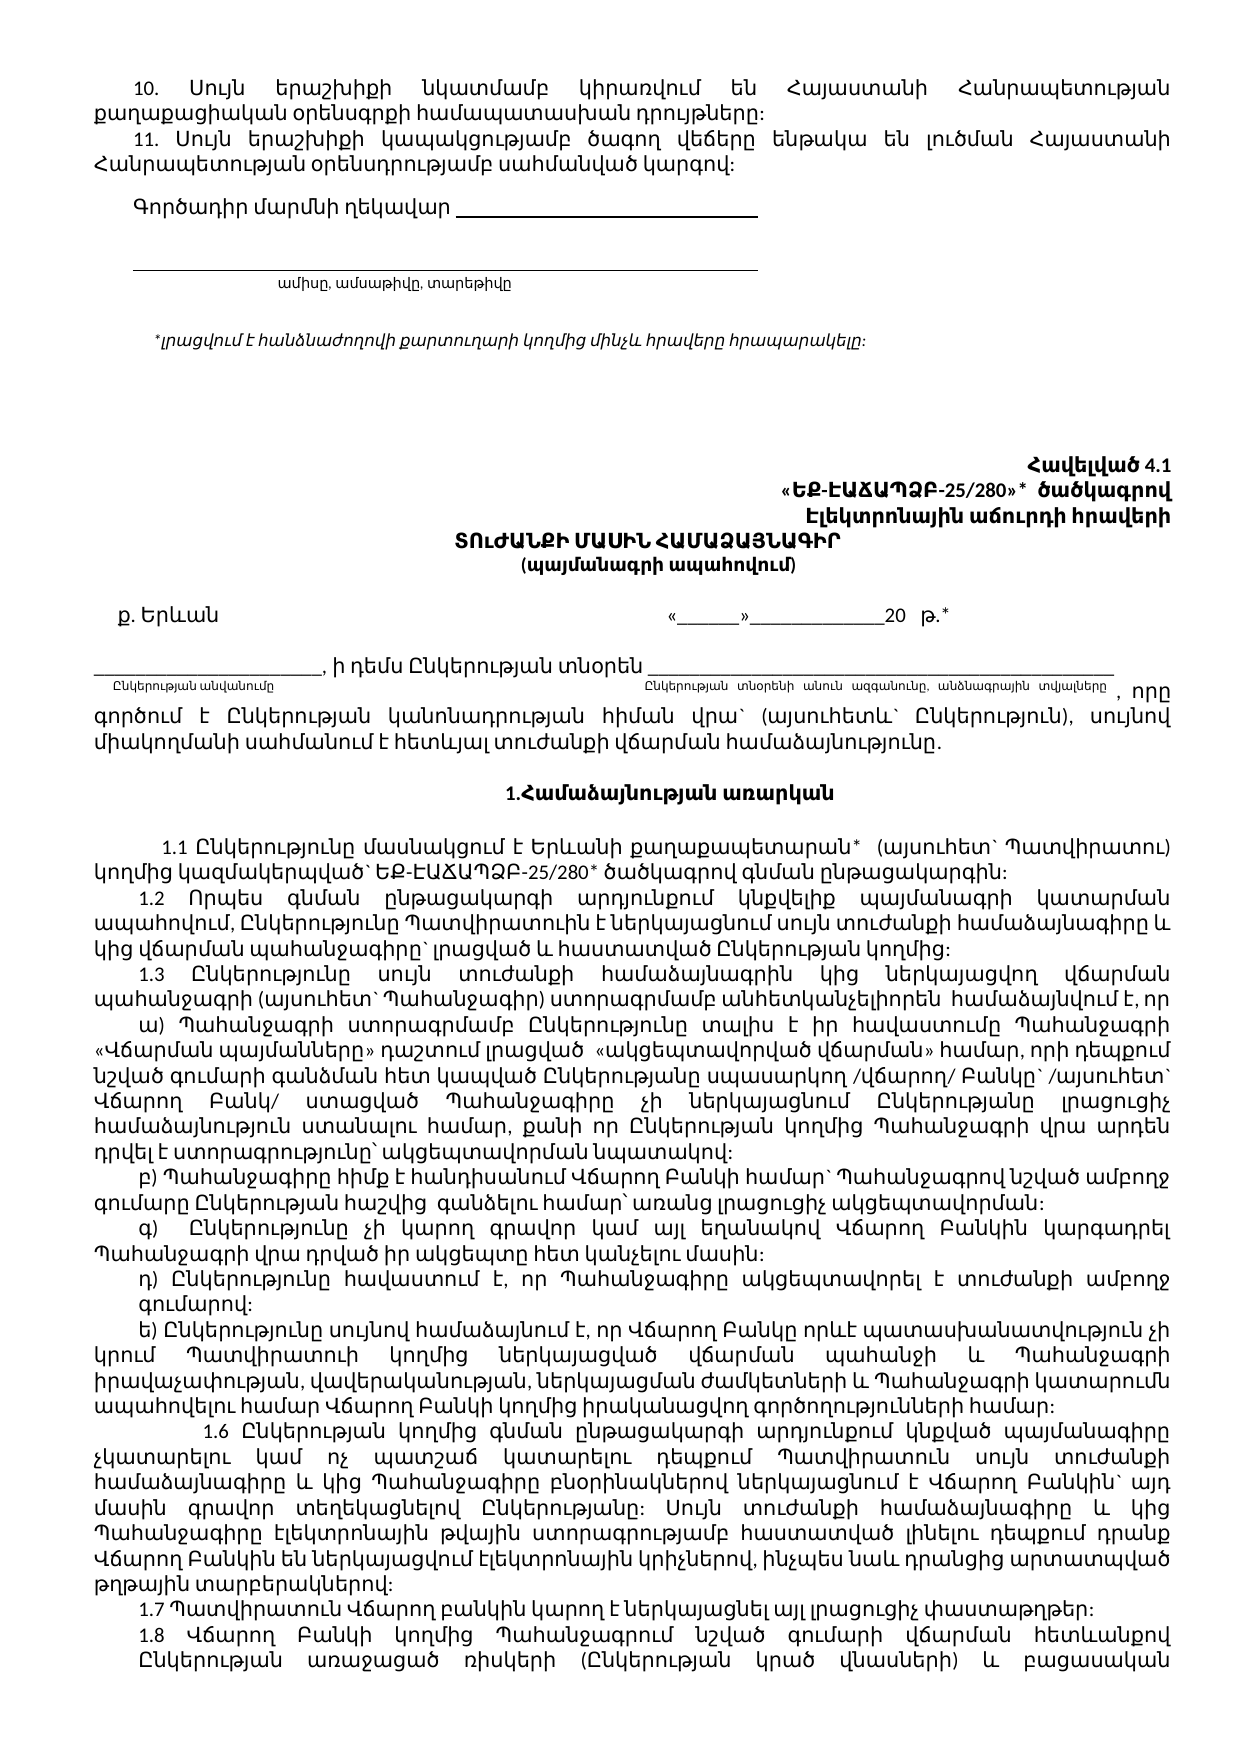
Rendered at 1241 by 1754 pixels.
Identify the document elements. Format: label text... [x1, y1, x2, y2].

text Գործադիր մարմնի ղեկավար [94, 194, 1171, 220]
text դ) Ընկերությունը հավաստում է, որ Պահանջագիրը ակցեպտավորել է տուժանքի ամբողջ գումարով: [138, 1266, 1171, 1317]
text 1.1 Ընկերությունը մասնակցում է Երևանի քաղաքապետարան* (այսուհետ` Պատվիրատու) կողմից կազմակերպված` ԵՔ-ԷԱՃԱՊՁԲ-25/280* ծածկագրով գնման ընթացակարգին: [94, 834, 1171, 885]
text 1.Համաձայնության առարկան [169, 780, 1171, 805]
text ՏՈւԺԱՆՔԻ ՄԱՍԻՆ ՀԱՄԱՁԱՅՆԱԳԻՐ [94, 528, 1171, 554]
text ______________________, ի դեմս Ընկերության տնօրեն _____________________________________________ [94, 653, 1171, 678]
text «ԵՔ-ԷԱՃԱՊՁԲ-25/280»* ծածկագրով [94, 477, 1171, 503]
text (պայմանագրի ապահովում) [94, 554, 1171, 577]
text Հավելված 4.1 [94, 452, 1171, 477]
text Էլեկտրոնային աճուրդի հրավերի [94, 503, 1171, 528]
text ք. Երևան «______»_____________20 թ.* [94, 602, 1171, 627]
text 11. Սույն երաշխիքի կապակցությամբ ծագող վեճերը ենթակա են լուծման Հայաստանի Հանրապետության օրենսդրությամբ սահմանված կարգով: [94, 126, 1171, 177]
text 1.7 Պատվիրատուն Վճարող բանկին կարող է ներկայացնել այլ լրացուցիչ փաստաթղթեր: [138, 1597, 1171, 1622]
text ա) Պահանջագրի ստորագրմամբ Ընկերությունը տալիս է իր հավաստումը Պահանջագրի «Վճարման պայմանները» դաշտում լրացված «ակցեպտավորված վճարման» համար, որի դեպքում նշված գումարի գանձման հետ կապված Ընկերությանը սպասարկող /վճարող/ Բանկը` /այսուհետ` Վճարող Բանկ/ ստացված Պահանջագիրը չի ներկայացնում Ընկերությանը լրացուցիչ համաձայնություն ստանալու համար, քանի որ Ընկերության կողմից Պահանջագրի վրա արդեն դրվել է ստորագրությունը՝ ակցեպտավորման նպատակով: [94, 1012, 1171, 1164]
text 1.3 Ընկերությունը սույն տուժանքի համաձայնագրին կից ներկայացվող վճարման պահանջագրի (այսուհետ` Պահանջագիր) ստորագրմամբ անհետկանչելիորեն համաձայնվում է, որ [94, 961, 1171, 1012]
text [138, 1622, 1171, 1673]
text 1.2 Որպես գնման ընթացակարգի արդյունքում կնքվելիք պայմանագրի կատարման ապահովում, Ընկերությունը Պատվիրատուին է ներկայացնում սույն տուժանքի համաձայնագիրը և կից վճարման պահանջագիրը` լրացված և հաստատված Ընկերության կողմից: [94, 885, 1171, 961]
text ամիսը, ամսաթիվը, տարեթիվը [94, 274, 1171, 304]
text գ) Ընկերությունը չի կարող գրավոր կամ այլ եղանակով Վճարող Բանկին կարգադրել Պահանջագրի վրա դրված իր ակցեպտը հետ կանչելու մասին: [94, 1215, 1171, 1266]
text ե) Ընկերությունը սույնով համաձայնում է, որ Վճարող Բանկը որևէ պատասխանատվություն չի կրում Պատվիրատուի կողմից ներկայացված վճարման պահանջի և Պահանջագրի իրավաչափության, վավերականության, ներկայացման ժամկետների և Պահանջագրի կատարումն ապահովելու համար Վճարող Բանկի կողմից իրականացվող գործողությունների համար: [94, 1317, 1171, 1419]
text բ) Պահանջագիրը հիմք է հանդիսանում Վճարող Բանկի համար` Պահանջագրով նշված ամբողջ գումարը Ընկերության հաշվից գանձելու համար՝ առանց լրացուցիչ ակցեպտավորման: [94, 1164, 1171, 1215]
text Ընկերության անվանումը Ընկերության տնօրենի անուն ազգանունը, անձնագրային տվյալները , որը գործում է Ընկերության կանոնադրության հիման վրա` (այսուհետև` Ընկերություն), սույնով միակողմանի սահմանում է հետևյալ տուժանքի վճարման համաձայնությունը. [94, 678, 1171, 754]
text 10. Սույն երաշխիքի նկատմամբ կիրառվում են Հայաստանի Հանրապետության քաղաքացիական օրենսգրքի համապատասխան դրույթները: [94, 75, 1171, 126]
text 1.6 Ընկերության կողմից գնման ընթացակարգի արդյունքում կնքված պայմանագիրը չկատարելու կամ ոչ պատշաճ կատարելու դեպքում Պատվիրատուն սույն տուժանքի համաձայնագիրը և կից Պահանջագիրը բնօրինակներով ներկայացնում է Վճարող Բանկին` այդ մասին գրավոր տեղեկացնելով Ընկերությանը: Սույն տուժանքի համաձայնագիրը և կից Պահանջագիրը էլեկտրոնային թվային ստորագրությամբ հաստատված լինելու դեպքում դրանք Վճարող Բանկին են ներկայացվում էլեկտրոնային կրիչներով, ինչպես նաև դրանցից արտատպված թղթային տարբերակներով: [94, 1419, 1171, 1597]
text *լրացվում է հանձնաժողովի քարտուղարի կողմից մինչև հրավերը հրապարակելը: [94, 330, 1171, 350]
